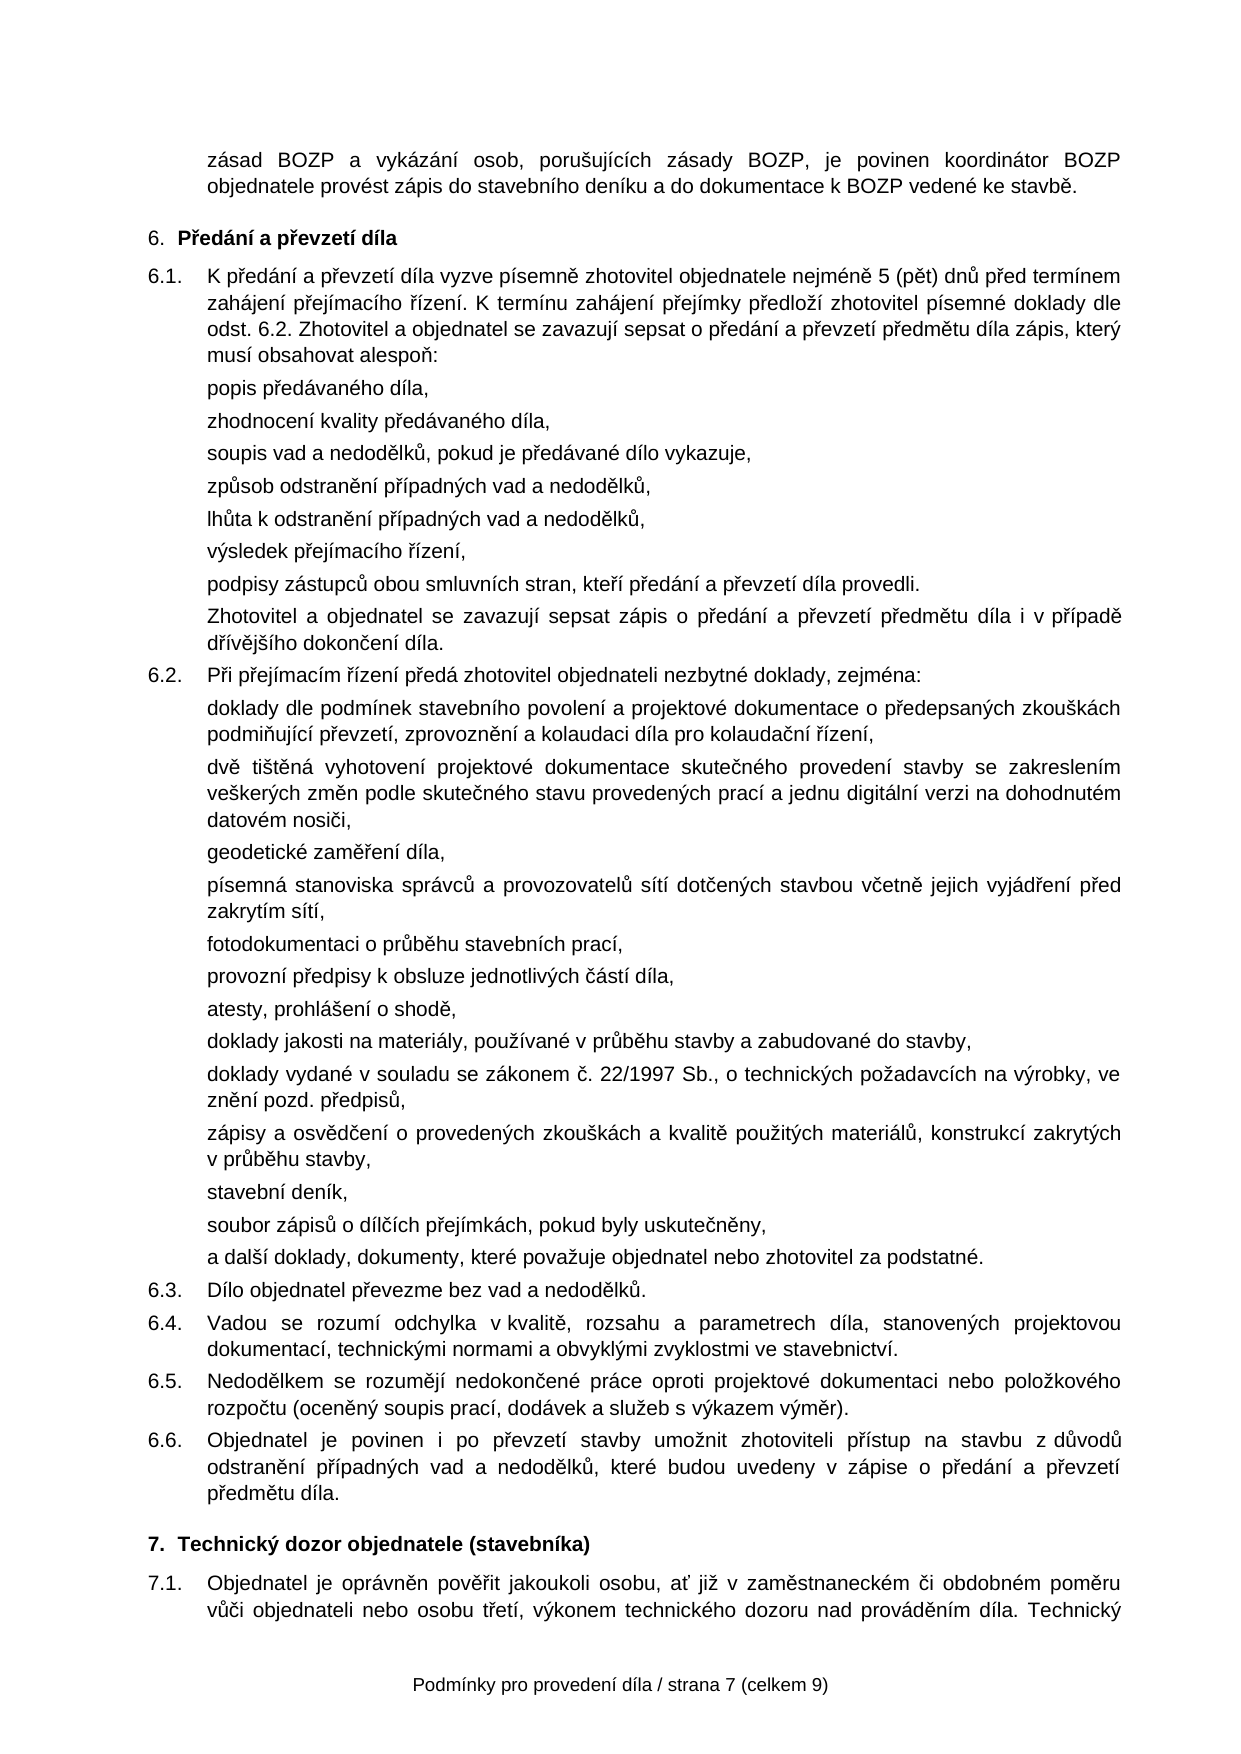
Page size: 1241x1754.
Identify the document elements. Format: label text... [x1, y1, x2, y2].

list Nedodělkem se rozumějí nedokončené práce oproti projektové dokumentaci nebo položkového rozpočtu (oceněný soupis prací, dodávek a služeb s výkazem výměr). [148, 1369, 1122, 1419]
text podpisy zástupců obou smluvních stran, kteří předání a převzetí díla provedli. [207, 572, 1122, 596]
text způsob odstranění případných vad a nedodělků, [207, 474, 1122, 498]
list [148, 148, 1122, 198]
text atesty, prohlášení o shodě, [207, 997, 1122, 1021]
text doklady jakosti na materiály, používané v průběhu stavby a zabudované do stavby, [207, 1029, 1122, 1053]
text zápisy a osvědčení o provedených zkouškách a kvalitě použitých materiálů, konstrukcí zakrytých v průběhu stavby, [207, 1121, 1122, 1171]
text geodetické zaměření díla, [207, 840, 1122, 864]
text doklady vydané v souladu se zákonem č. 22/1997 Sb., o technických požadavcích na výrobky, ve znění pozd. předpisů, [207, 1062, 1122, 1112]
list K předání a převzetí díla vyzve písemně zhotovitel objednatele nejméně 5 (pět) dnů před termínem zahájení přejímacího řízení. K termínu zahájení přejímky předloží zhotovitel písemné doklady dle odst. 6.2. Zhotovitel a objednatel se zavazují sepsat o předání a převzetí předmětu díla zápis, který musí obsahovat alespoň: [148, 264, 1122, 367]
text výsledek přejímacího řízení, [207, 539, 1122, 563]
text provozní předpisy k obsluze jednotlivých částí díla, [207, 964, 1122, 988]
text lhůta k odstranění případných vad a nedodělků, [207, 506, 1122, 530]
text popis předávaného díla, [207, 376, 1122, 400]
text zhodnocení kvality předávaného díla, [207, 408, 1122, 432]
list Vadou se rozumí odchylka v kvalitě, rozsahu a parametrech díla, stanovených projektovou dokumentací, technickými normami a obvyklými zvyklostmi ve stavebnictví. [148, 1310, 1122, 1361]
list Technický dozor objednatele (stavebníka) [148, 1532, 1122, 1556]
text dvě tištěná vyhotovení projektové dokumentace skutečného provedení stavby se zakreslením veškerých změn podle skutečného stavu provedených prací a jednu digitální verzi na dohodnutém datovém nosiči, [207, 755, 1122, 831]
text písemná stanoviska správců a provozovatelů sítí dotčených stavbou včetně jejich vyjádření před zakrytím sítí, [207, 873, 1122, 923]
text a další doklady, dokumenty, které považuje objednatel nebo zhotovitel za podstatné. [207, 1245, 1122, 1269]
text doklady dle podmínek stavebního povolení a projektové dokumentace o předepsaných zkouškách podmiňující převzetí, zprovoznění a kolaudaci díla pro kolaudační řízení, [207, 696, 1122, 746]
list Dílo objednatel převezme bez vad a nedodělků. [148, 1278, 1122, 1302]
text stavební deník, [207, 1180, 1122, 1204]
text soubor zápisů o dílčích přejímkách, pokud byly uskutečněny, [207, 1212, 1122, 1236]
text soupis vad a nedodělků, pokud je předávané dílo vykazuje, [207, 441, 1122, 465]
text fotodokumentaci o průběhu stavebních prací, [207, 932, 1122, 956]
list Předání a převzetí díla [148, 225, 1122, 249]
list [148, 1571, 1122, 1621]
list Při přejímacím řízení předá zhotovitel objednateli nezbytné doklady, zejména: [148, 663, 1122, 687]
text Zhotovitel a objednatel se zavazují sepsat zápis o předání a převzetí předmětu díla i v případě dřívějšího dokončení díla. [207, 604, 1122, 654]
list Objednatel je povinen i po převzetí stavby umožnit zhotoviteli přístup na stavbu z důvodů odstranění případných vad a nedodělků, které budou uvedeny v zápise o předání a převzetí předmětu díla. [148, 1428, 1122, 1505]
